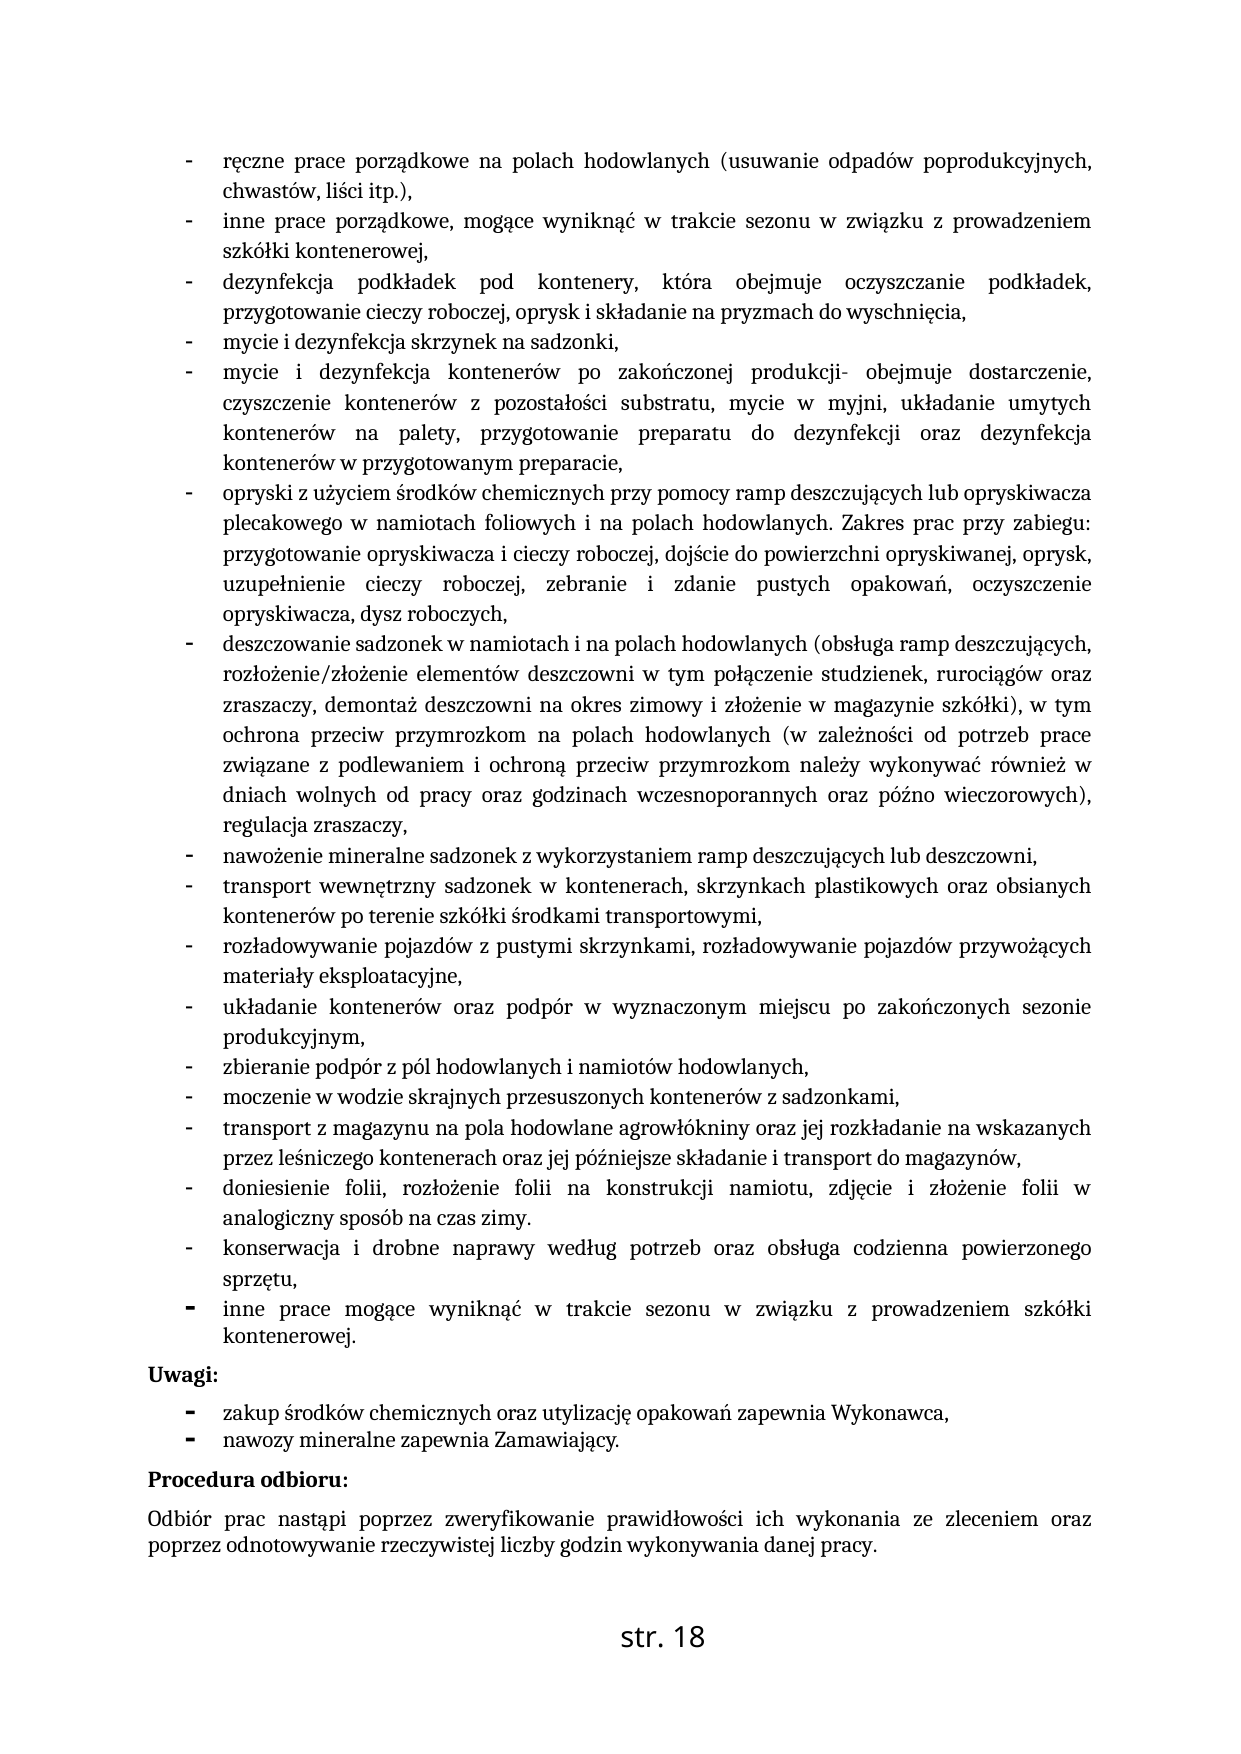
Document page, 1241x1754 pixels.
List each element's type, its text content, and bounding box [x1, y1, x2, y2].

list rozładowywanie pojazdów z pustymi skrzynkami, rozładowywanie pojazdów przywożących materiały eksploatacyjne, [185, 933, 1093, 989]
list transport z magazynu na pola hodowlane agrowłókniny oraz jej rozkładanie na wskazanych przez leśniczego kontenerach oraz jej późniejsze składanie i transport do magazynów, [185, 1114, 1093, 1171]
list nawożenie mineralne sadzonek z wykorzystaniem ramp deszczujących lub deszczowni, [185, 842, 1093, 869]
text Odbiór prac nastąpi poprzez zweryfikowanie prawidłowości ich wykonania ze zleceniem oraz poprzez odnotowywanie rzeczywistej liczby godzin wykonywania danej pracy. [148, 1506, 1093, 1558]
list doniesienie folii, rozłożenie folii na konstrukcji namiotu, zdjęcie i złożenie folii w analogiczny sposób na czas zimy. [185, 1175, 1093, 1231]
list inne prace mogące wyniknąć w trakcie sezonu w związku z prowadzeniem szkółki kontenerowej. [185, 1296, 1093, 1349]
list transport wewnętrzny sadzonek w kontenerach, skrzynkach plastikowych oraz obsianych kontenerów po terenie szkółki środkami transportowymi, [185, 873, 1093, 929]
text Uwagi: [148, 1361, 1093, 1388]
list układanie kontenerów oraz podpór w wyznaczonym miejscu po zakończonych sezonie produkcyjnym, [185, 993, 1093, 1050]
list mycie i dezynfekcja kontenerów po zakończonej produkcji- obejmuje dostarczenie, czyszczenie kontenerów z pozostałości substratu, mycie w myjni, układanie umytych kontenerów na palety, przygotowanie preparatu do dezynfekcji oraz dezynfekcja kontenerów w przygotowanym preparacie, [185, 359, 1093, 476]
list ręczne prace porządkowe na polach hodowlanych (usuwanie odpadów poprodukcyjnych, chwastów, liści itp.), [185, 148, 1093, 204]
list deszczowanie sadzonek w namiotach i na polach hodowlanych (obsługa ramp deszczujących, rozłożenie/złożenie elementów deszczowni w tym połączenie studzienek, rurociągów oraz zraszaczy, demontaż deszczowni na okres zimowy i złożenie w magazynie szkółki), w tym ochrona przeciw przymrozkom na polach hodowlanych (w zależności od potrzeb prace związane z podlewaniem i ochroną przeciw przymrozkom należy wykonywać również w dniach wolnych od pracy oraz godzinach wczesnoporannych oraz późno wieczorowych), regulacja zraszaczy, [185, 631, 1093, 838]
list moczenie w wodzie skrajnych przesuszonych kontenerów z sadzonkami, [185, 1084, 1093, 1110]
list konserwacja i drobne naprawy według potrzeb oraz obsługa codzienna powierzonego sprzętu, [185, 1235, 1093, 1292]
list opryski z użyciem środków chemicznych przy pomocy ramp deszczujących lub opryskiwacza plecakowego w namiotach foliowych i na polach hodowlanych. Zakres prac przy zabiegu: przygotowanie opryskiwacza i cieczy roboczej, dojście do powierzchni opryskiwanej, oprysk, uzupełnienie cieczy roboczej, zebranie i zdanie pustych opakowań, oczyszczenie opryskiwacza, dysz roboczych, [185, 480, 1093, 627]
list zakup środków chemicznych oraz utylizację opakowań zapewnia Wykonawca, [185, 1400, 1093, 1427]
list zbieranie podpór z pól hodowlanych i namiotów hodowlanych, [185, 1054, 1093, 1080]
list dezynfekcja podkładek pod kontenery, która obejmuje oczyszczanie podkładek, przygotowanie cieczy roboczej, oprysk i składanie na pryzmach do wyschnięcia, [185, 268, 1093, 325]
list inne prace porządkowe, mogące wyniknąć w trakcie sezonu w związku z prowadzeniem szkółki kontenerowej, [185, 208, 1093, 264]
text Procedura odbioru: [148, 1467, 1093, 1493]
list nawozy mineralne zapewnia Zamawiający. [185, 1427, 1093, 1454]
list mycie i dezynfekcja skrzynek na sadzonki, [185, 329, 1093, 355]
